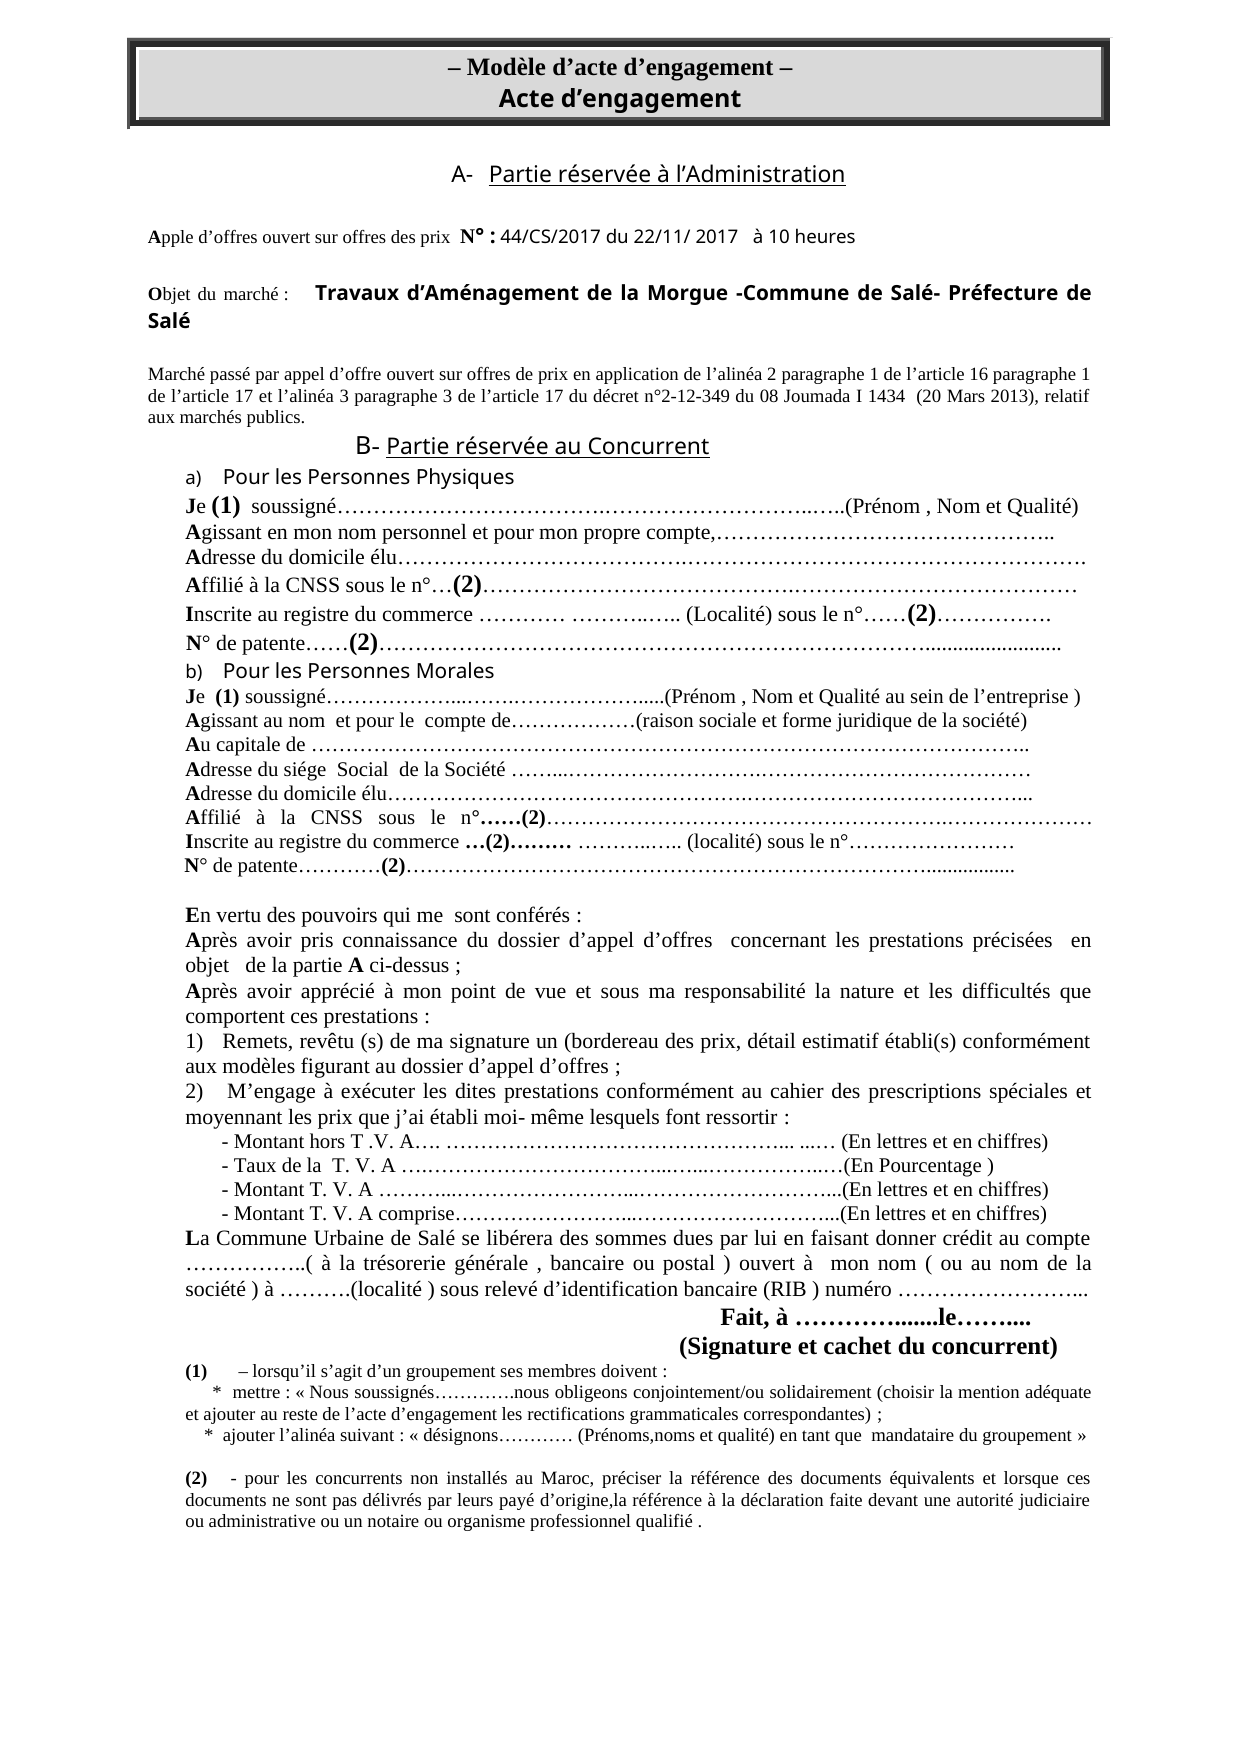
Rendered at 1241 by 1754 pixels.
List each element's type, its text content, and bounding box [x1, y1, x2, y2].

list Pour les Personnes Physiques [185, 462, 1093, 490]
text * mettre : « Nous soussignés………….nous obligeons conjointement/ou solidairement (choisir la mention adéquate et ajouter au reste de l’acte d’engagement les rectifications grammaticales correspondantes) ; [185, 1381, 1093, 1424]
text N° de patente…………(2)…………………………………………………………………................. [148, 853, 1093, 877]
text N° de patente……(2)…………………………………………………………………......................... [148, 627, 1093, 656]
text Au capitale de ………………………………………………………………………………………….. [185, 732, 1093, 756]
text Marché passé par appel d’offre ouvert sur offres de prix en application de l’alinéa 2 paragraphe 1 de l’article 16 paragraphe 1 de l’article 17 et l’alinéa 3 paragraphe 3 de l’article 17 du décret n°2-12-349 du 08 Joumada I 1434 (20 Mars 2013), relatif aux marchés publics. [148, 363, 1093, 428]
text Adresse du siége Social de ……...……………………….………………………………… [185, 756, 1093, 781]
text Après avoir apprécié à mon point de vue et sous ma responsabilité la nature et les difficultés que comportent ces prestations : [185, 978, 1093, 1028]
text - Montant T. V. A comprise……………………...………………………...(En lettres et en chiffres) [185, 1201, 1093, 1225]
text Agissant en mon nom personnel et pour mon propre compte,……………………………………….. [185, 519, 1093, 544]
text En vertu des pouvoirs qui me sont conférés : [185, 902, 1093, 927]
text Affilié à sous le n°…(2)…………………………………….………………………………… [185, 569, 1093, 598]
text Je (1) soussigné……………………………….………………………..…..(Prénom , Nom et Qualité) [185, 490, 1093, 519]
text Affilié à sous le n°……(2)………………………………………………….………………… Inscrite au registre du commerce …(2)……… ………..….. (localité) sous le n°…………………… [185, 804, 1093, 853]
text * ajouter l’alinéa suivant : « désignons………… (Prénoms,noms et qualité) en tant que mandataire du groupement » [185, 1424, 1093, 1446]
text de Salé se libérera des sommes dues par lui en faisant donner crédit au compte ……………..( à la trésorerie générale , bancaire ou postal ) ouvert à mon nom ( ou au nom de la société ) à ……….(localité ) sous relevé d’identification bancaire (RIB ) numéro ……………………... [185, 1225, 1093, 1302]
text Inscrite au registre du commerce ………… ………..….. (Localité) sous le n°……(2)……………. [185, 598, 1093, 627]
list Pour les Personnes Morales [185, 656, 1093, 684]
list Partie réservée à l’Administration [204, 158, 1093, 189]
text 2) M’engage à exécuter les dites prestations conformément au cahier des prescriptions spéciales et moyennant les prix que j’ai établi moi- même lesquels font ressortir : [185, 1078, 1093, 1129]
text - Taux de A ….……………………………...…...……………..…(En Pourcentage ) [185, 1153, 1093, 1177]
text Fait, à ………….......le…….... [628, 1302, 1093, 1331]
text Apple d’offres ouvert sur offres des prix N° : 44/CS/2017 du 22/11/ 2017 à 10 heures [148, 221, 1093, 249]
text 1) Remets, revêtu (s) de ma signature un (bordereau des prix, détail estimatif établi(s) conformément aux modèles figurant au dossier d’appel d’offres ; [185, 1028, 1093, 1078]
text - Montant hors T .V. A…. …………………………………………... ...… (En lettres et en chiffres) [185, 1129, 1093, 1153]
text (2) - pour les concurrents non installés au Maroc, préciser la référence des documents équivalents et lorsque ces documents ne sont pas délivrés par leurs payé d’origine,la référence à la déclaration faite devant une autorité judiciaire ou administrative ou un notaire ou organisme professionnel qualifié . [185, 1467, 1093, 1532]
text Adresse du domicile élu………………………………….………………………………………………. [185, 544, 1093, 569]
text Agissant au nom et pour le compte de………………(raison sociale et forme juridique de la société) [185, 708, 1093, 732]
text Je (1) soussigné………………...…….……………….....(Prénom , Nom et Qualité au sein de l’entreprise ) [185, 684, 1093, 708]
text - Montant T. V. A ………...……………………...………………………...(En lettres et en chiffres) [185, 1177, 1093, 1201]
text Objet du marché : Travaux d’Aménagement de la Morgue -Commune de Salé- Préfecture de Salé [148, 278, 1093, 334]
text (Signature et cachet du concurrent) [148, 1331, 1093, 1359]
list – lorsqu’il s’agit d’un groupement ses membres doivent : [185, 1359, 1093, 1381]
text B- Partie réservée au Concurrent [154, 428, 1093, 462]
text Après avoir pris connaissance du dossier d’appel d’offres concernant les prestations précisées en objet de la partie A ci-dessus ; [185, 927, 1093, 978]
text – Modèle d’acte d’engagement – [139, 50, 1101, 66]
text Adresse du domicile élu…………………………………………….…………………………………... [185, 781, 1093, 804]
text Acte d’engagement [139, 66, 1101, 117]
